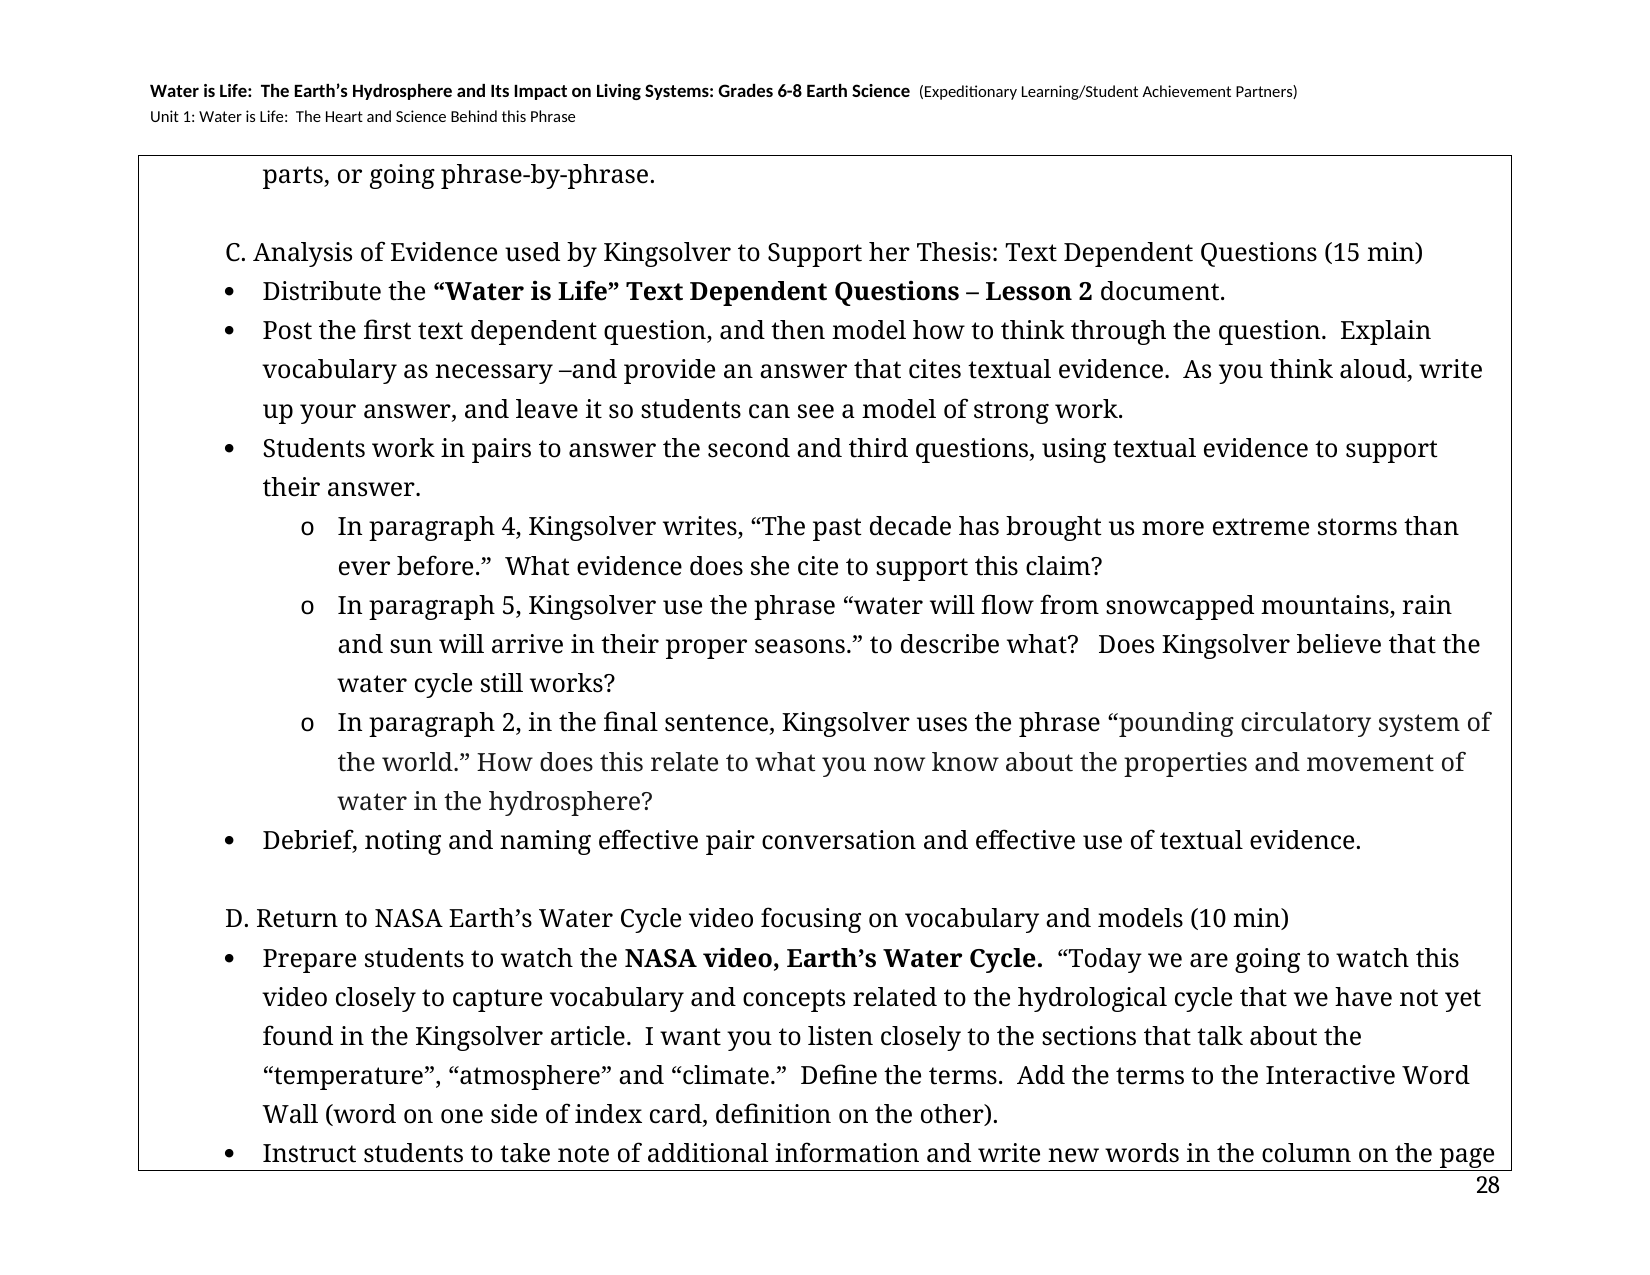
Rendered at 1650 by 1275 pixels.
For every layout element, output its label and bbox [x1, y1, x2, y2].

table_cell [139, 156, 1511, 1170]
